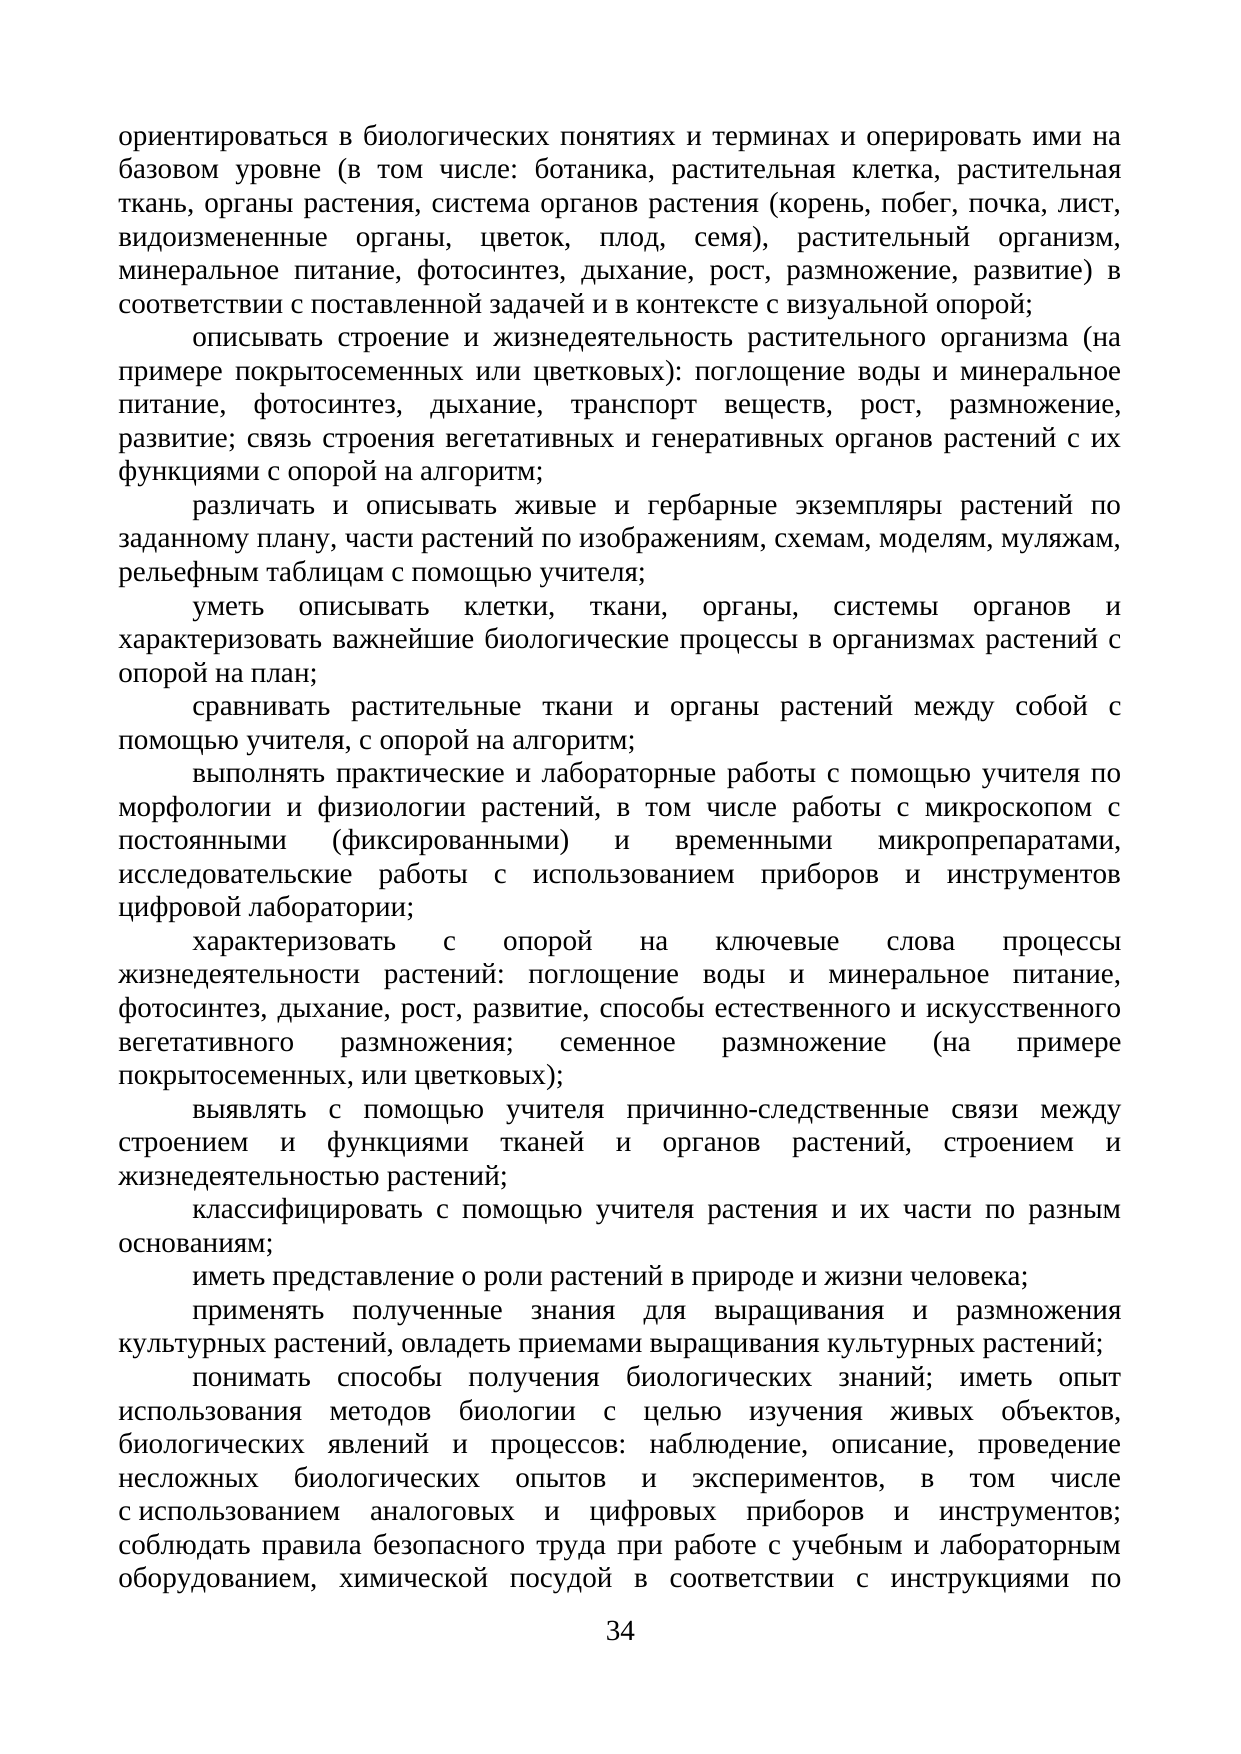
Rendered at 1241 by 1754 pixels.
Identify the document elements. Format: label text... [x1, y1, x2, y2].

text различать и описывать живые и гербарные экземпляры растений по заданному плану, части растений по изображениям, схемам, моделям, муляжам, рельефным таблицам с помощью учителя; [118, 487, 1122, 588]
text применять полученные знания для выращивания и размножения культурных растений, овладеть приемами выращивания культурных растений; [118, 1292, 1122, 1359]
text сравнивать растительные ткани и органы растений между собой с помощью учителя, с опорой на алгоритм; [118, 688, 1122, 755]
text описывать строение и жизнедеятельность растительного организма (на примере покрытосеменных или цветковых): поглощение воды и минеральное питание, фотосинтез, дыхание, транспорт веществ, рост, размножение, развитие; связь строения вегетативных и генеративных органов растений с их функциями с опорой на алгоритм; [118, 319, 1122, 487]
text выполнять практические и лабораторные работы с помощью учителя по морфологии и физиологии растений, в том числе работы с микроскопом с постоянными (фиксированными) и временными микропрепаратами, исследовательские работы с использованием приборов и инструментов цифровой лаборатории; [118, 755, 1122, 923]
text уметь описывать клетки, ткани, органы, системы органов и характеризовать важнейшие биологические процессы в организмах растений с опорой на план; [118, 588, 1122, 688]
text классифицировать с помощью учителя растения и их части по разным основаниям; [118, 1191, 1122, 1258]
text иметь представление о роли растений в природе и жизни человека; [118, 1258, 1122, 1292]
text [118, 118, 1122, 319]
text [118, 1359, 1122, 1594]
text выявлять с помощью учителя причинно-следственные связи между строением и функциями тканей и органов растений, строением и жизнедеятельностью растений; [118, 1091, 1122, 1191]
text характеризовать с опорой на ключевые слова процессы жизнедеятельности растений: поглощение воды и минеральное питание, фотосинтез, дыхание, рост, развитие, способы естественного и искусственного вегетативного размножения; семенное размножение (на примере покрытосеменных, или цветковых); [118, 923, 1122, 1091]
